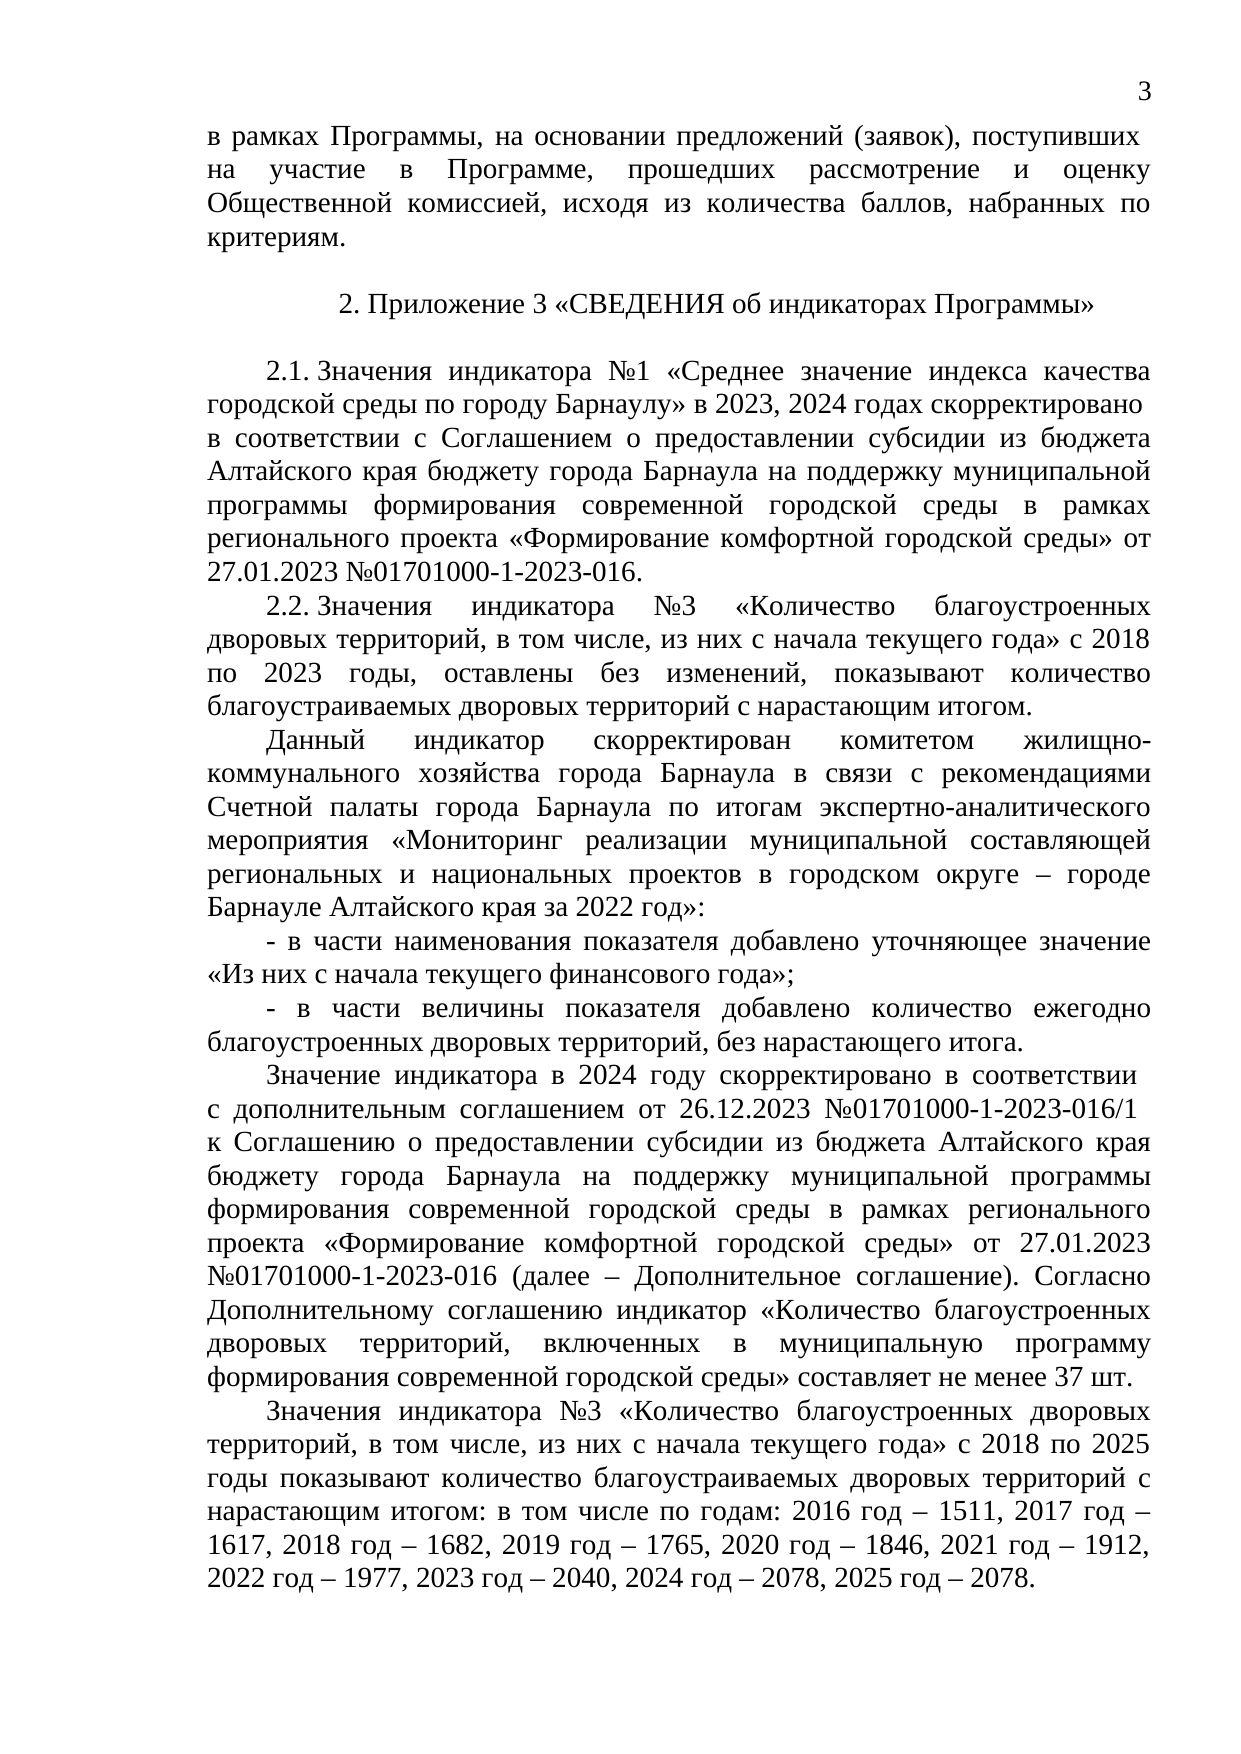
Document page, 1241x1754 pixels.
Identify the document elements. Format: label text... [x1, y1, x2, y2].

text - в части величины показателя добавлено количество ежегодно благоустроенных дворовых территорий, без нарастающего итога. [207, 990, 1152, 1057]
text 2. Приложение 3 «СВЕДЕНИЯ об индикаторах Программы» [207, 286, 1152, 319]
text 2.1. Значения индикатора №1 «Среднее значение индекса качества городской среды по городу Барнаулу» в 2023, 2024 годах скорректировано в соответствии с Соглашением о предоставлении субсидии из бюджета Алтайского края бюджету города Барнаула на поддержку муниципальной программы формирования современной городской среды в рамках регионального проекта «Формирование комфортной городской среды» от 27.01.2023 №01701000-1-2023-016. [207, 353, 1152, 588]
text 2.2. Значения индикатора №3 «Количество благоустроенных дворовых территорий, в том числе, из них с начала текущего года» с 2018 по 2023 годы, оставлены без изменений, показывают количество благоустраиваемых дворовых территорий с нарастающим итогом. [207, 588, 1152, 722]
text Значения индикатора №3 «Количество благоустроенных дворовых территорий, в том числе, из них с начала текущего года» с 2018 по 2025 годы показывают количество благоустраиваемых дворовых территорий с нарастающим итогом: в том числе по годам: 2016 год – 1511, 2017 год – 1617, 2018 год – 1682, 2019 год – 1765, 2020 год – 1846, 2021 год – 1912, 2022 год – 1977, 2023 год – 2040, 2024 год – 2078, 2025 год – 2078. [207, 1393, 1152, 1594]
text Значение индикатора в 2024 году скорректировано в соответствии с дополнительным соглашением от 26.12.2023 №01701000-1-2023-016/1 к Соглашению о предоставлении субсидии из бюджета Алтайского края бюджету города Барнаула на поддержку муниципальной программы формирования современной городской среды в рамках регионального проекта «Формирование комфортной городской среды» от 27.01.2023 №01701000-1-2023-016 (далее – Дополнительное соглашение). Согласно Дополнительному соглашению индикатор «Количество благоустроенных дворовых территорий, включенных в муниципальную программу формирования современной городской среды» составляет не менее 37 шт. [207, 1057, 1152, 1393]
text - в части наименования показателя добавлено уточняющее значение «Из них с начала текущего финансового года»; [207, 923, 1152, 990]
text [207, 118, 1152, 252]
text Данный индикатор скорректирован комитетом жилищно-коммунального хозяйства города Барнаула в связи с рекомендациями Счетной палаты города Барнаула по итогам экспертно-аналитического мероприятия «Мониторинг реализации муниципальной составляющей региональных и национальных проектов в городском округе – городе Барнауле Алтайского края за 2022 год»: [207, 722, 1152, 923]
